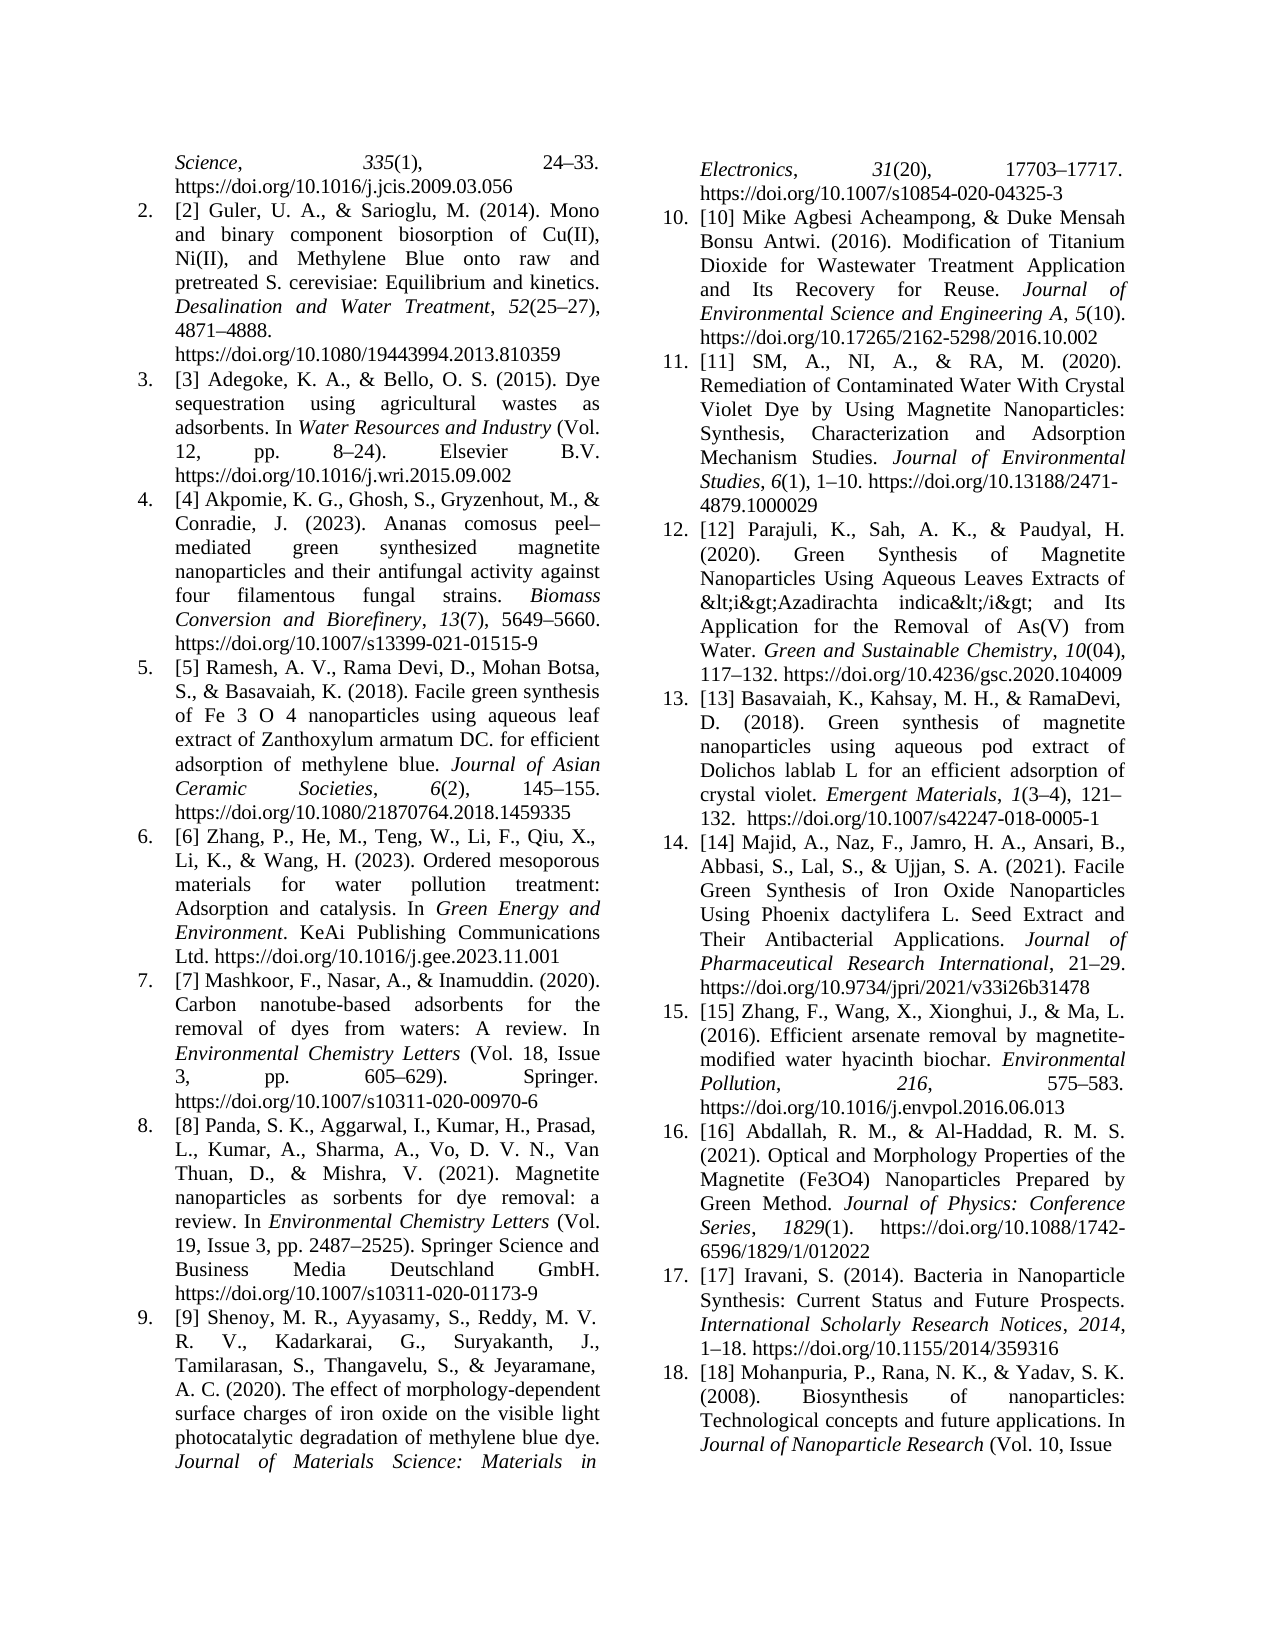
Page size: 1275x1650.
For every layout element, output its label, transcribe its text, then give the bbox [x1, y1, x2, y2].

list [13] Basavaiah, K., Kahsay, M. H., & RamaDevi, [662, 686, 1162, 710]
list [14] Majid, A., Naz, F., Jamro, H. A., Ansari, B., Abbasi, S., Lal, S., & Ujjan, S. A. (2021). Facile Green Synthesis of Iron Oxide Nanoparticles Using Phoenix dactylifera L. Seed Extract and Their Antibacterial Applications. Journal of Pharmaceutical Research International, 21–29. https://doi.org/10.9734/jpri/2021/v33i26b31478 [662, 830, 1126, 999]
text Li, K., & Wang, H. (2023). Ordered mesoporous materials for water pollution treatment: Adsorption and catalysis. In Green Energy and Environment. KeAi Publishing Communications Ltd. https://doi.org/10.1016/j.gee.2023.11.001 [175, 848, 600, 968]
text https://doi.org/10.1080/19443994.2013.810359 [175, 342, 604, 366]
list [15] Zhang, F., Wang, X., Xionghui, J., & Ma, L. (2016). Efficient arsenate removal by magnetite- modified water hyacinth biochar. Environmental Pollution, 216, 575–583. https://doi.org/10.1016/j.envpol.2016.06.013 [662, 999, 1126, 1119]
list [11] SM, A., NI, A., & RA, M. (2020). [662, 349, 1162, 373]
text https://doi.org/10.1016/j.jcis.2009.03.056 [175, 174, 604, 198]
list [8] Panda, S. K., Aggarwal, I., Kumar, H., Prasad, [137, 1113, 604, 1137]
text 132. https://doi.org/10.1007/s42247-018-0005-1 [700, 806, 1162, 830]
text D. (2018). Green synthesis of magnetite nanoparticles using aqueous pod extract of Dolichos lablab L for an efficient adsorption of crystal violet. Emergent Materials, 1(3–4), 121– [700, 710, 1126, 806]
text R. V., Kadarkarai, G., Suryakanth, J., Tamilarasan, S., Thangavelu, S., & Jeyaramane, [175, 1329, 600, 1377]
list [2] Guler, U. A., & Sarioglu, M. (2014). Mono and binary component biosorption of Cu(II), Ni(II), and Methylene Blue onto raw and pretreated S. cerevisiae: Equilibrium and kinetics. Desalination and Water Treatment, 52(25–27), 4871–4888. [137, 198, 600, 342]
list [4] Akpomie, K. G., Ghosh, S., Gryzenhout, M., & Conradie, J. (2023). Ananas comosus peel– mediated green synthesized magnetite nanoparticles and their antifungal activity against four filamentous fungal strains. Biomass Conversion and Biorefinery, 13(7), 5649–5660. https://doi.org/10.1007/s13399-021-01515-9 [137, 487, 600, 655]
list [12] Parajuli, K., Sah, A. K., & Paudyal, H. (2020). Green Synthesis of Magnetite Nanoparticles Using Aqueous Leaves Extracts of &lt;i&gt;Azadirachta indica&lt;/i&gt; and Its Application for the Removal of As(V) from Water. Green and Sustainable Chemistry, 10(04), 117–132. https://doi.org/10.4236/gsc.2020.104009 [662, 517, 1126, 686]
list [9] Shenoy, M. R., Ayyasamy, S., Reddy, M. V. [137, 1305, 604, 1329]
text Remediation of Contaminated Water With Crystal Violet Dye by Using Magnetite Nanoparticles: Synthesis, Characterization and Adsorption Mechanism Studies. Journal of Environmental Studies, 6(1), 1–10. https://doi.org/10.13188/2471- [700, 373, 1126, 493]
text L., Kumar, A., Sharma, A., Vo, D. V. N., Van Thuan, D., & Mishra, V. (2021). Magnetite nanoparticles as sorbents for dye removal: a review. In Environmental Chemistry Letters (Vol. 19, Issue 3, pp. 2487–2525). Springer Science and Business Media Deutschland GmbH. https://doi.org/10.1007/s10311-020-01173-9 [175, 1137, 600, 1305]
text Science, 335(1), 24–33. [175, 150, 604, 174]
list [16] Abdallah, R. M., & Al-Haddad, R. M. S. (2021). Optical and Morphology Properties of the Magnetite (Fe3O4) Nanoparticles Prepared by Green Method. Journal of Physics: Conference Series, 1829(1). https://doi.org/10.1088/1742- 6596/1829/1/012022 [662, 1119, 1126, 1263]
text A. C. (2020). The effect of morphology-dependent surface charges of iron oxide on the visible light photocatalytic degradation of methylene blue dye. Journal of Materials Science: Materials in [175, 1377, 600, 1473]
list [18] Mohanpuria, P., Rana, N. K., & Yadav, S. K. (2008). Biosynthesis of nanoparticles: Technological concepts and future applications. In Journal of Nanoparticle Research (Vol. 10, Issue [662, 1360, 1125, 1456]
text 4879.1000029 [700, 493, 1162, 517]
list [17] Iravani, S. (2014). Bacteria in Nanoparticle Synthesis: Current Status and Future Prospects. International Scholarly Research Notices, 2014, 1–18. https://doi.org/10.1155/2014/359316 [662, 1263, 1126, 1360]
list [3] Adegoke, K. A., & Bello, O. S. (2015). Dye sequestration using agricultural wastes as adsorbents. In Water Resources and Industry (Vol. 12, pp. 8–24). Elsevier B.V. https://doi.org/10.1016/j.wri.2015.09.002 [137, 366, 600, 487]
list [5] Ramesh, A. V., Rama Devi, D., Mohan Botsa, S., & Basavaiah, K. (2018). Facile green synthesis of Fe 3 O 4 nanoparticles using aqueous leaf extract of Zanthoxylum armatum DC. for efficient adsorption of methylene blue. Journal of Asian Ceramic Societies, 6(2), 145–155. https://doi.org/10.1080/21870764.2018.1459335 [137, 655, 600, 824]
text Electronics, 31(20), 17703–17717. https://doi.org/10.1007/s10854-020-04325-3 [700, 156, 1126, 204]
list [10] Mike Agbesi Acheampong, & Duke Mensah Bonsu Antwi. (2016). Modification of Titanium Dioxide for Wastewater Treatment Application and Its Recovery for Reuse. Journal of Environmental Science and Engineering A, 5(10). https://doi.org/10.17265/2162-5298/2016.10.002 [662, 204, 1126, 349]
list [7] Mashkoor, F., Nasar, A., & Inamuddin. (2020). Carbon nanotube-based adsorbents for the removal of dyes from waters: A review. In Environmental Chemistry Letters (Vol. 18, Issue 3, pp. 605–629). Springer. https://doi.org/10.1007/s10311-020-00970-6 [137, 968, 600, 1113]
list [6] Zhang, P., He, M., Teng, W., Li, F., Qiu, X., [137, 824, 604, 848]
